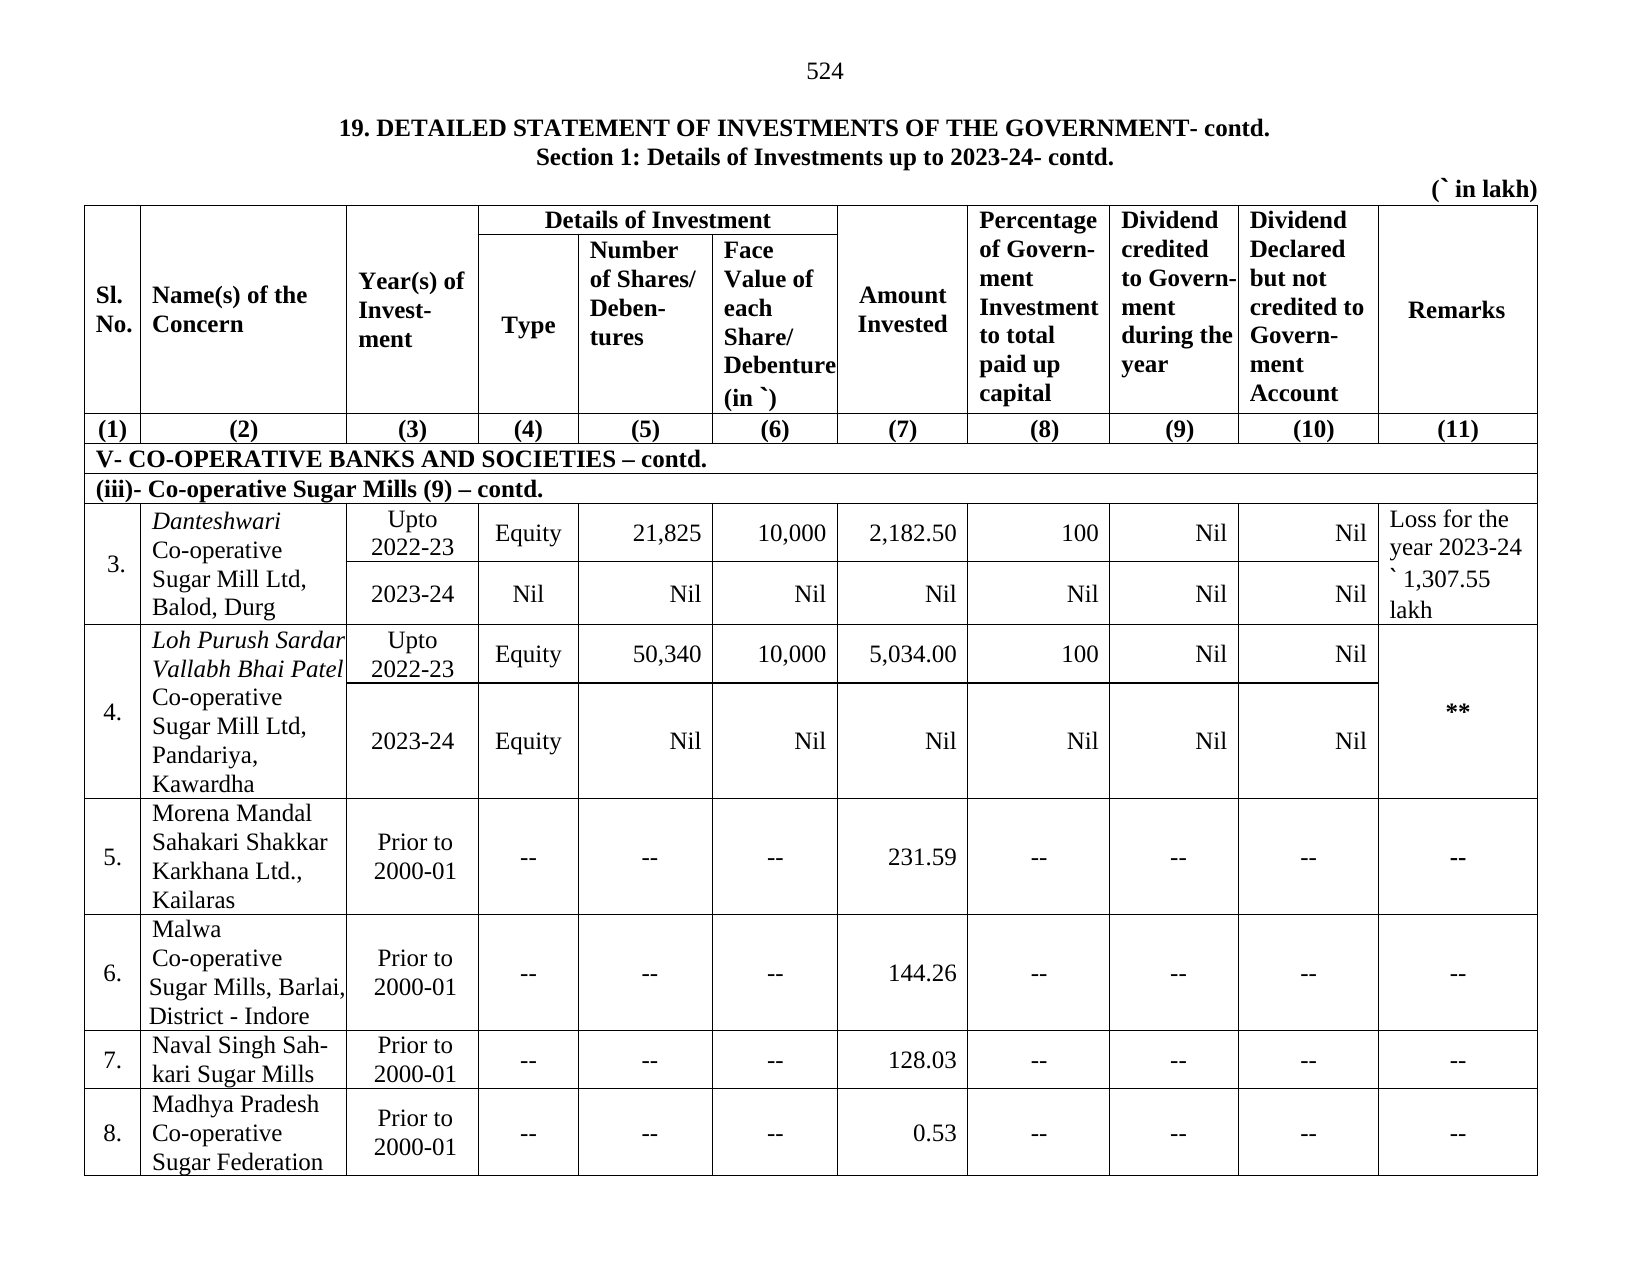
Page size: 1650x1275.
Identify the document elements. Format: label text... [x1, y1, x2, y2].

table_cell -- [713, 1089, 837, 1175]
table_cell Morena Mandal Sahakari Shakkar Karkhana Ltd., Kailaras [141, 799, 346, 913]
table_cell 144.26 [838, 915, 967, 1029]
table_cell Nil [713, 684, 837, 797]
table_cell -- [579, 1089, 712, 1175]
table_cell (4) [479, 414, 578, 443]
table_header Dividend Declared but not credited to Govern-ment Account [1239, 206, 1378, 413]
table_cell (7) [838, 414, 967, 443]
table_header Remarks [1379, 206, 1537, 413]
table_cell ** [1379, 625, 1537, 797]
table_cell -- [1239, 799, 1378, 913]
table_cell 10,000 [713, 504, 837, 561]
table_cell Nil [838, 562, 967, 624]
table_cell Nil [579, 562, 712, 624]
table_cell -- [1110, 1089, 1238, 1175]
table_cell 8. [85, 1089, 140, 1175]
table_cell Upto 2022-23 [347, 504, 478, 561]
table_header Name(s) of the Concern [141, 206, 346, 413]
table_cell 100 [968, 504, 1109, 561]
table_cell -- [968, 1089, 1109, 1175]
table_cell -- [479, 1031, 578, 1088]
table_cell 5,034.00 [838, 625, 967, 682]
table_cell Equity [479, 684, 578, 797]
table_header Dividend credited to Govern-ment during the year [1110, 206, 1238, 413]
table_cell Equity [479, 504, 578, 561]
text 19. DETAILED STATEMENT OF INVESTMENTS OF THE GOVERNMENT- contd. [150, 113, 1459, 142]
table_cell Nil [1239, 562, 1378, 624]
table_cell Nil [968, 684, 1109, 797]
table_cell Nil [1110, 625, 1238, 682]
table_cell V- CO-OPERATIVE BANKS AND SOCIETIES – contd. [85, 444, 1537, 473]
text (` in lakh) [150, 171, 1537, 204]
table_cell 2,182.50 [838, 504, 967, 561]
table_cell -- [1379, 1089, 1537, 1175]
table_cell Nil [1239, 625, 1378, 682]
table_cell Face Value of each Share/ Debenture (in `) [713, 235, 837, 413]
table_cell (1) [85, 414, 140, 443]
table_header Details of Investment [479, 206, 837, 234]
table_cell -- [968, 799, 1109, 913]
table_cell -- [713, 1031, 837, 1088]
table_cell -- [479, 1089, 578, 1175]
table_cell -- [1110, 915, 1238, 1029]
table_cell Danteshwari Co-operative Sugar Mill Ltd, Balod, Durg [141, 504, 346, 624]
table_cell 21,825 [579, 504, 712, 561]
table_cell 2023-24 [347, 684, 478, 797]
table_cell (6) [713, 414, 837, 443]
table_cell Equity [479, 625, 578, 682]
table_cell -- [579, 799, 712, 913]
table_cell (11) [1379, 414, 1537, 443]
table_cell -- [579, 1031, 712, 1088]
table_cell 7. [85, 1031, 140, 1088]
table_cell -- [713, 915, 837, 1029]
table_cell Madhya Pradesh Co-operative Sugar Federation [141, 1089, 346, 1175]
table_cell (10) [1239, 414, 1378, 443]
table_cell 231.59 [838, 799, 967, 913]
table_cell (9) [1110, 414, 1238, 443]
table_cell (3) [347, 414, 478, 443]
table_cell -- [968, 915, 1109, 1029]
table_header Amount Invested [838, 206, 967, 413]
table_cell Prior to 2000-01 [347, 1031, 478, 1088]
table_cell 10,000 [713, 625, 837, 682]
table_cell -- [1110, 1031, 1238, 1088]
table_cell Prior to 2000-01 [347, 1089, 478, 1175]
table_cell Prior to 2000-01 [347, 915, 478, 1029]
table_header Percentage of Govern-ment Investment to total paid up capital [968, 206, 1109, 413]
table_cell (iii)- Co-operative Sugar Mills (9) – contd. [85, 474, 1537, 503]
table_cell 5. [85, 799, 140, 913]
table_cell Malwa Co-operative Sugar Mills, Barlai, District - Indore [141, 915, 346, 1029]
table_cell 6. [85, 915, 140, 1029]
table_cell Upto 2022-23 [347, 625, 478, 682]
table_cell -- [1379, 1031, 1537, 1088]
table_cell -- [479, 799, 578, 913]
table_cell -- [1379, 915, 1537, 1029]
table_cell -- [479, 915, 578, 1029]
table_cell -- [1239, 1089, 1378, 1175]
table_cell 0.53 [838, 1089, 967, 1175]
table_header Sl. No. [85, 206, 140, 413]
table_cell Prior to 2000-01 [347, 799, 478, 913]
table_cell Nil [1110, 684, 1238, 797]
table_cell Loh Purush Sardar Vallabh Bhai Patel Co-operative Sugar Mill Ltd, Pandariya, Kawardha [141, 625, 346, 797]
table_cell -- [1239, 1031, 1378, 1088]
table_cell Nil [579, 684, 712, 797]
table_cell 4. [85, 625, 140, 797]
table_cell (2) [141, 414, 346, 443]
table_cell 128.03 [838, 1031, 967, 1088]
table_cell Nil [1110, 562, 1238, 624]
table_cell Loss for the year 2023-24 ` 1,307.55 lakh [1379, 504, 1537, 624]
table_cell Nil [1239, 684, 1378, 797]
table_cell -- [968, 1031, 1109, 1088]
table_header Year(s) of Invest-ment [347, 206, 478, 413]
table_cell -- [579, 915, 712, 1029]
table_cell -- [1110, 799, 1238, 913]
table_cell (5) [579, 414, 712, 443]
table_cell -- [1239, 915, 1378, 1029]
table_cell Nil [479, 562, 578, 624]
table_cell Nil [968, 562, 1109, 624]
table_cell Nil [713, 562, 837, 624]
table_cell (8) [968, 414, 1109, 443]
table_cell Type [479, 235, 578, 413]
table_cell -- [1379, 799, 1537, 913]
table_cell Naval Singh Sah-kari Sugar Mills [141, 1031, 346, 1088]
table_cell Nil [1239, 504, 1378, 561]
table_cell Number of Shares/ Deben-tures [579, 235, 712, 413]
table_cell Nil [1110, 504, 1238, 561]
table_cell 3. [85, 504, 140, 624]
table_cell 2023-24 [347, 562, 478, 624]
table_cell 100 [968, 625, 1109, 682]
text Section 1: Details of Investments up to 2023-24- contd. [150, 142, 1500, 171]
table_cell Nil [838, 684, 967, 797]
table_cell 50,340 [579, 625, 712, 682]
table_cell -- [713, 799, 837, 913]
